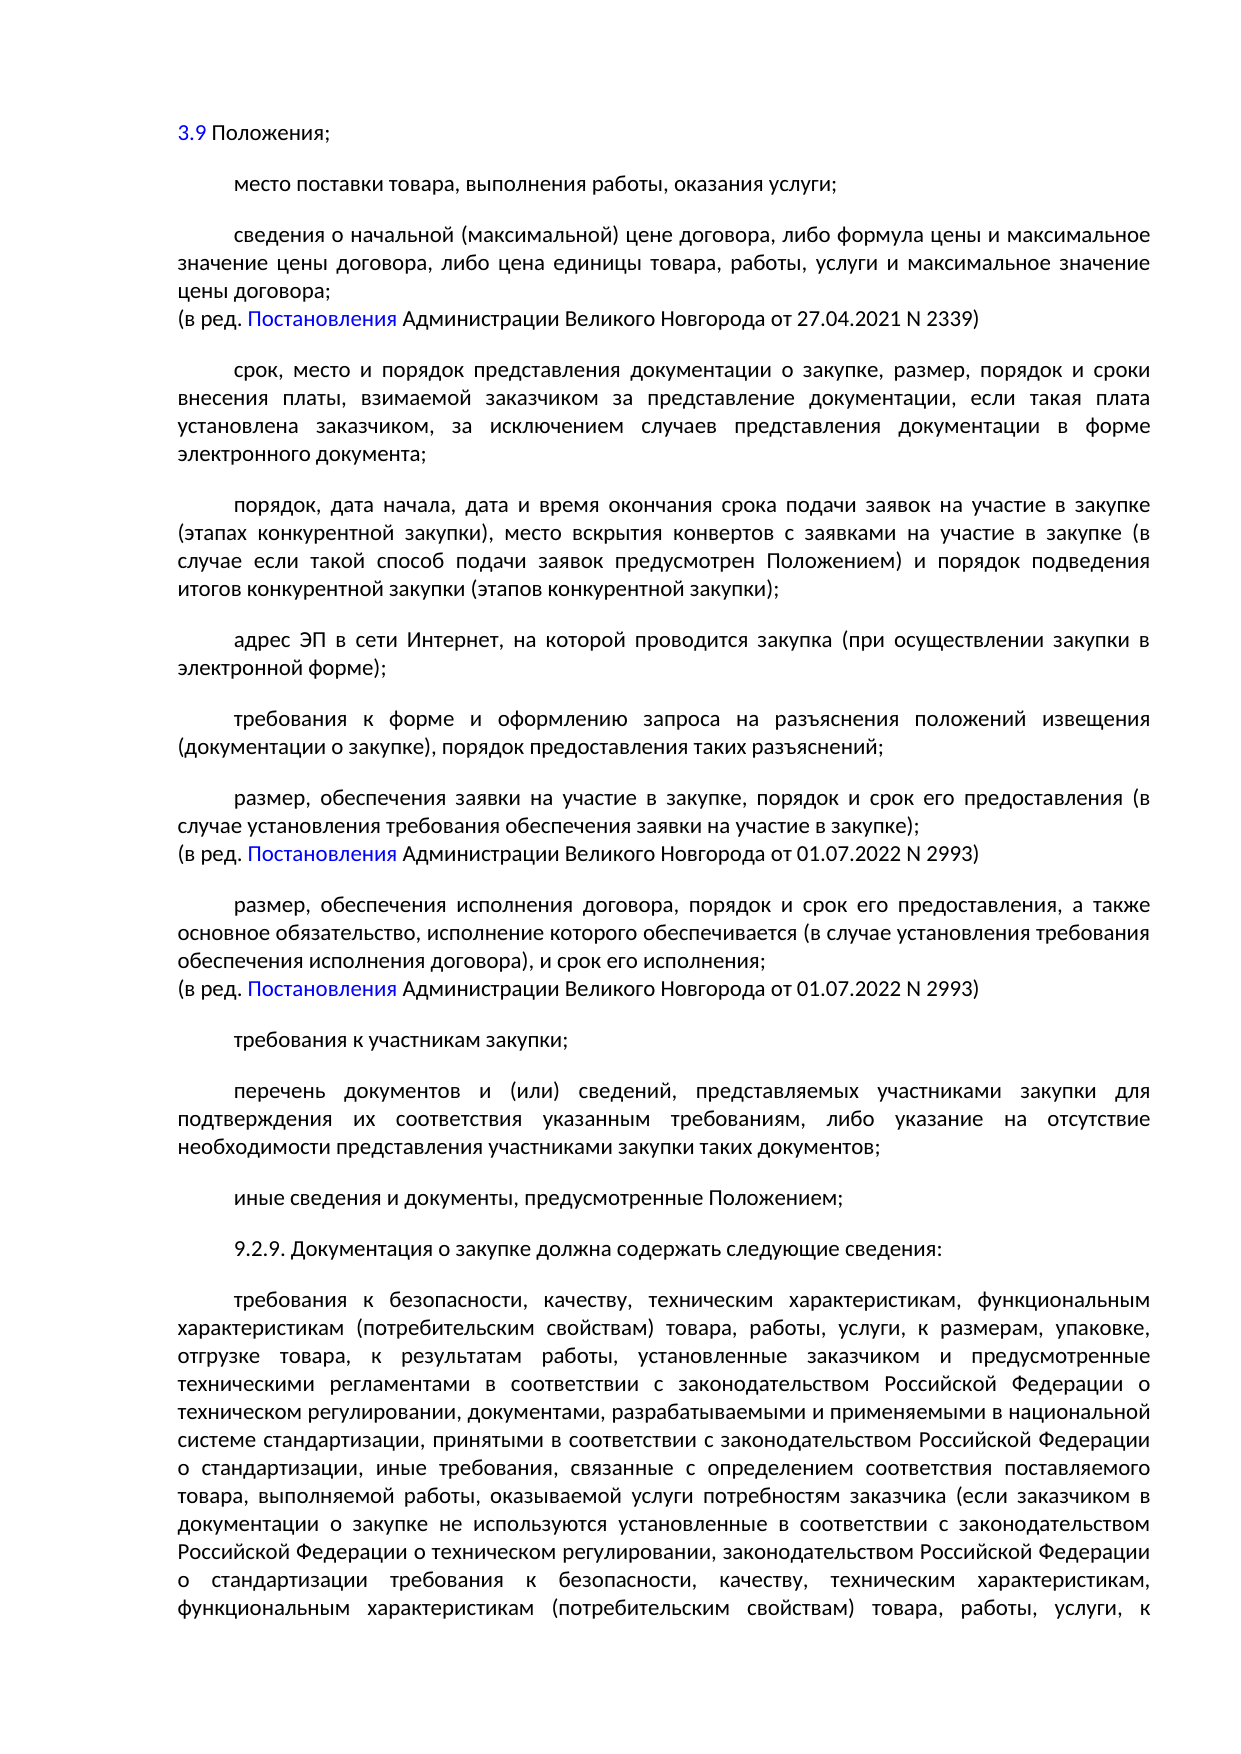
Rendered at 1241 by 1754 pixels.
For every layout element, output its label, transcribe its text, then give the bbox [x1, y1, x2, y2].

text порядок, дата начала, дата и время окончания срока подачи заявок на участие в закупке (этапах конкурентной закупки), место вскрытия конвертов с заявками на участие в закупке (в случае если такой способ подачи заявок предусмотрен Положением) и порядок подведения итогов конкурентной закупки (этапов конкурентной закупки); [177, 490, 1152, 602]
text размер, обеспечения исполнения договора, порядок и срок его предоставления, а также основное обязательство, исполнение которого обеспечивается (в случае установления требования обеспечения исполнения договора), и срок его исполнения; [177, 890, 1152, 974]
text требования к участникам закупки; [177, 1025, 1152, 1053]
text требования к форме и оформлению запроса на разъяснения положений извещения (документации о закупке), порядок предоставления таких разъяснений; [177, 704, 1152, 760]
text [177, 1285, 1152, 1621]
text срок, место и порядок представления документации о закупке, размер, порядок и сроки внесения платы, взимаемой заказчиком за представление документации, если такая плата установлена заказчиком, за исключением случаев представления документации в форме электронного документа; [177, 355, 1152, 467]
text 9.2.9. Документация о закупке должна содержать следующие сведения: [177, 1234, 1152, 1262]
text перечень документов и (или) сведений, представляемых участниками закупки для подтверждения их соответствия указанным требованиям, либо указание на отсутствие необходимости представления участниками закупки таких документов; [177, 1076, 1152, 1160]
text (в ред. Постановления Администрации Великого Новгорода от 27.04.2021 N 2339) [177, 304, 1152, 332]
text адрес ЭП в сети Интернет, на которой проводится закупка (при осуществлении закупки в электронной форме); [177, 625, 1152, 681]
text место поставки товара, выполнения работы, оказания услуги; [177, 169, 1152, 197]
text (в ред. Постановления Администрации Великого Новгорода от 01.07.2022 N 2993) [177, 974, 1152, 1002]
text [177, 118, 1152, 146]
text (в ред. Постановления Администрации Великого Новгорода от 01.07.2022 N 2993) [177, 839, 1152, 867]
text сведения о начальной (максимальной) цене договора, либо формула цены и максимальное значение цены договора, либо цена единицы товара, работы, услуги и максимальное значение цены договора; [177, 220, 1152, 304]
text размер, обеспечения заявки на участие в закупке, порядок и срок его предоставления (в случае установления требования обеспечения заявки на участие в закупке); [177, 783, 1152, 839]
text иные сведения и документы, предусмотренные Положением; [177, 1183, 1152, 1211]
